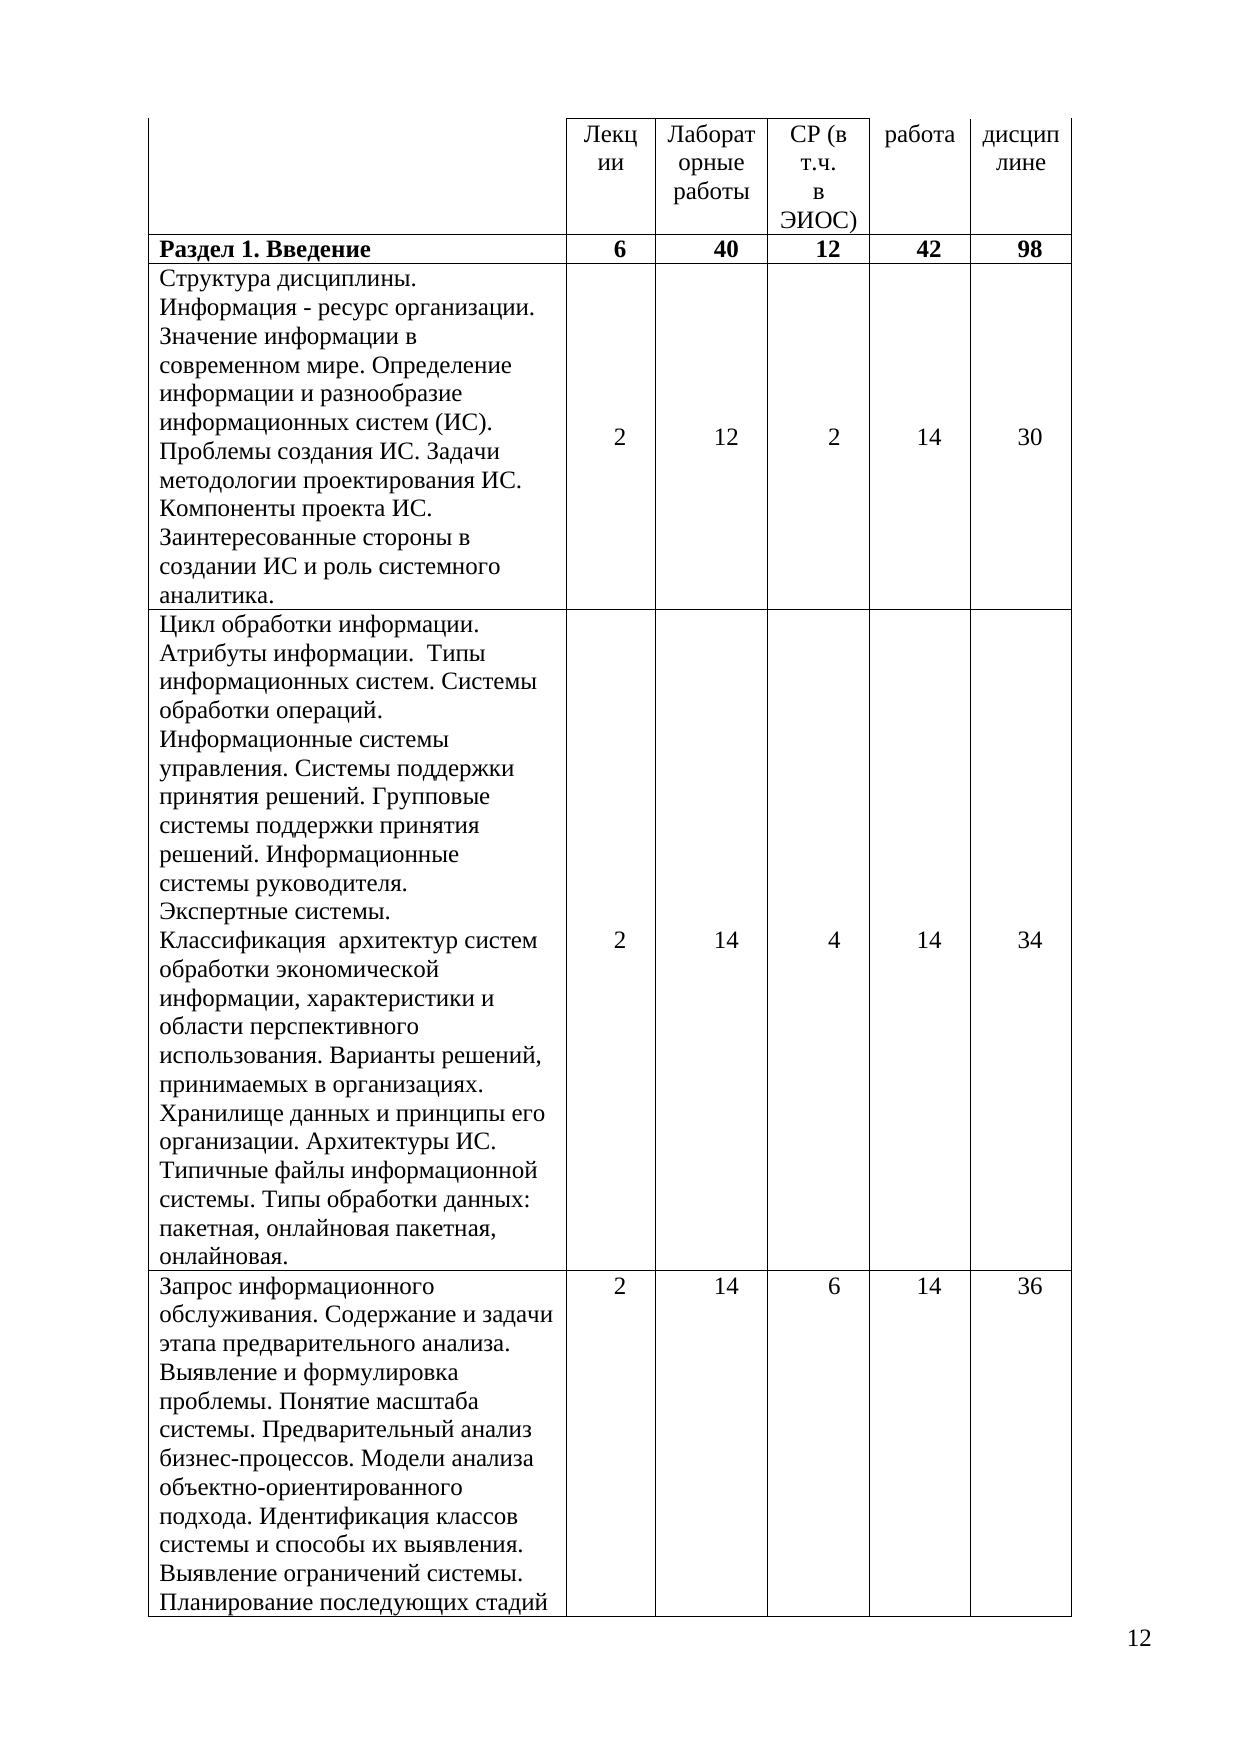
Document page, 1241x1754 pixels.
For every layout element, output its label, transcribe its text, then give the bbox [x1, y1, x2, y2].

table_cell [149, 1271, 566, 1616]
table_cell Лабораторные работы [656, 119, 767, 234]
table_cell 2 [768, 264, 869, 608]
table_cell 42 [870, 235, 970, 263]
table_cell 14 [870, 1271, 970, 1616]
table_cell 2 [567, 1271, 655, 1616]
table_cell 34 [971, 610, 1071, 1270]
table_cell 40 [656, 235, 767, 263]
table_cell 12 [656, 264, 767, 608]
table_cell 6 [567, 235, 655, 263]
table_cell 4 [768, 610, 869, 1270]
table_cell Раздел 1. Введение [149, 235, 566, 263]
table_cell 30 [971, 264, 1071, 608]
table_cell 36 [971, 1271, 1071, 1616]
table_cell 2 [567, 264, 655, 608]
table_cell 2 [567, 610, 655, 1270]
table_cell 6 [768, 1271, 869, 1616]
table_cell Цикл обработки информации. Атрибуты информации. Типы информационных систем. Системы обработки операций. Информационные системы управления. Системы поддержки принятия решений. Групповые системы поддержки принятия решений. Информационные системы руководителя. Экспертные системы. Классификация архитектур систем обработки экономической информации, характеристики и области перспективного использования. Варианты решений, принимаемых в организациях. Хранилище данных и принципы его организации. Архитектуры ИС. Типичные файлы информационной системы. Типы обработки данных: пакетная, онлайновая пакетная, онлайновая. [149, 610, 566, 1270]
table_cell 14 [870, 610, 970, 1270]
table_cell 12 [768, 235, 869, 263]
table_cell 98 [971, 235, 1071, 263]
table_cell 14 [656, 610, 767, 1270]
table_cell 14 [656, 1271, 767, 1616]
table_cell 14 [870, 264, 970, 608]
table_cell Структура дисциплины. Информация - ресурс организации. Значение информации в современном мире. Определение информации и разнообразие информационных систем (ИС). Проблемы создания ИС. Задачи методологии проектирования ИС. Компоненты проекта ИС. Заинтересованные стороны в создании ИС и роль системного аналитика. [149, 264, 566, 608]
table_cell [768, 119, 869, 234]
table_cell Лекции [567, 119, 655, 234]
